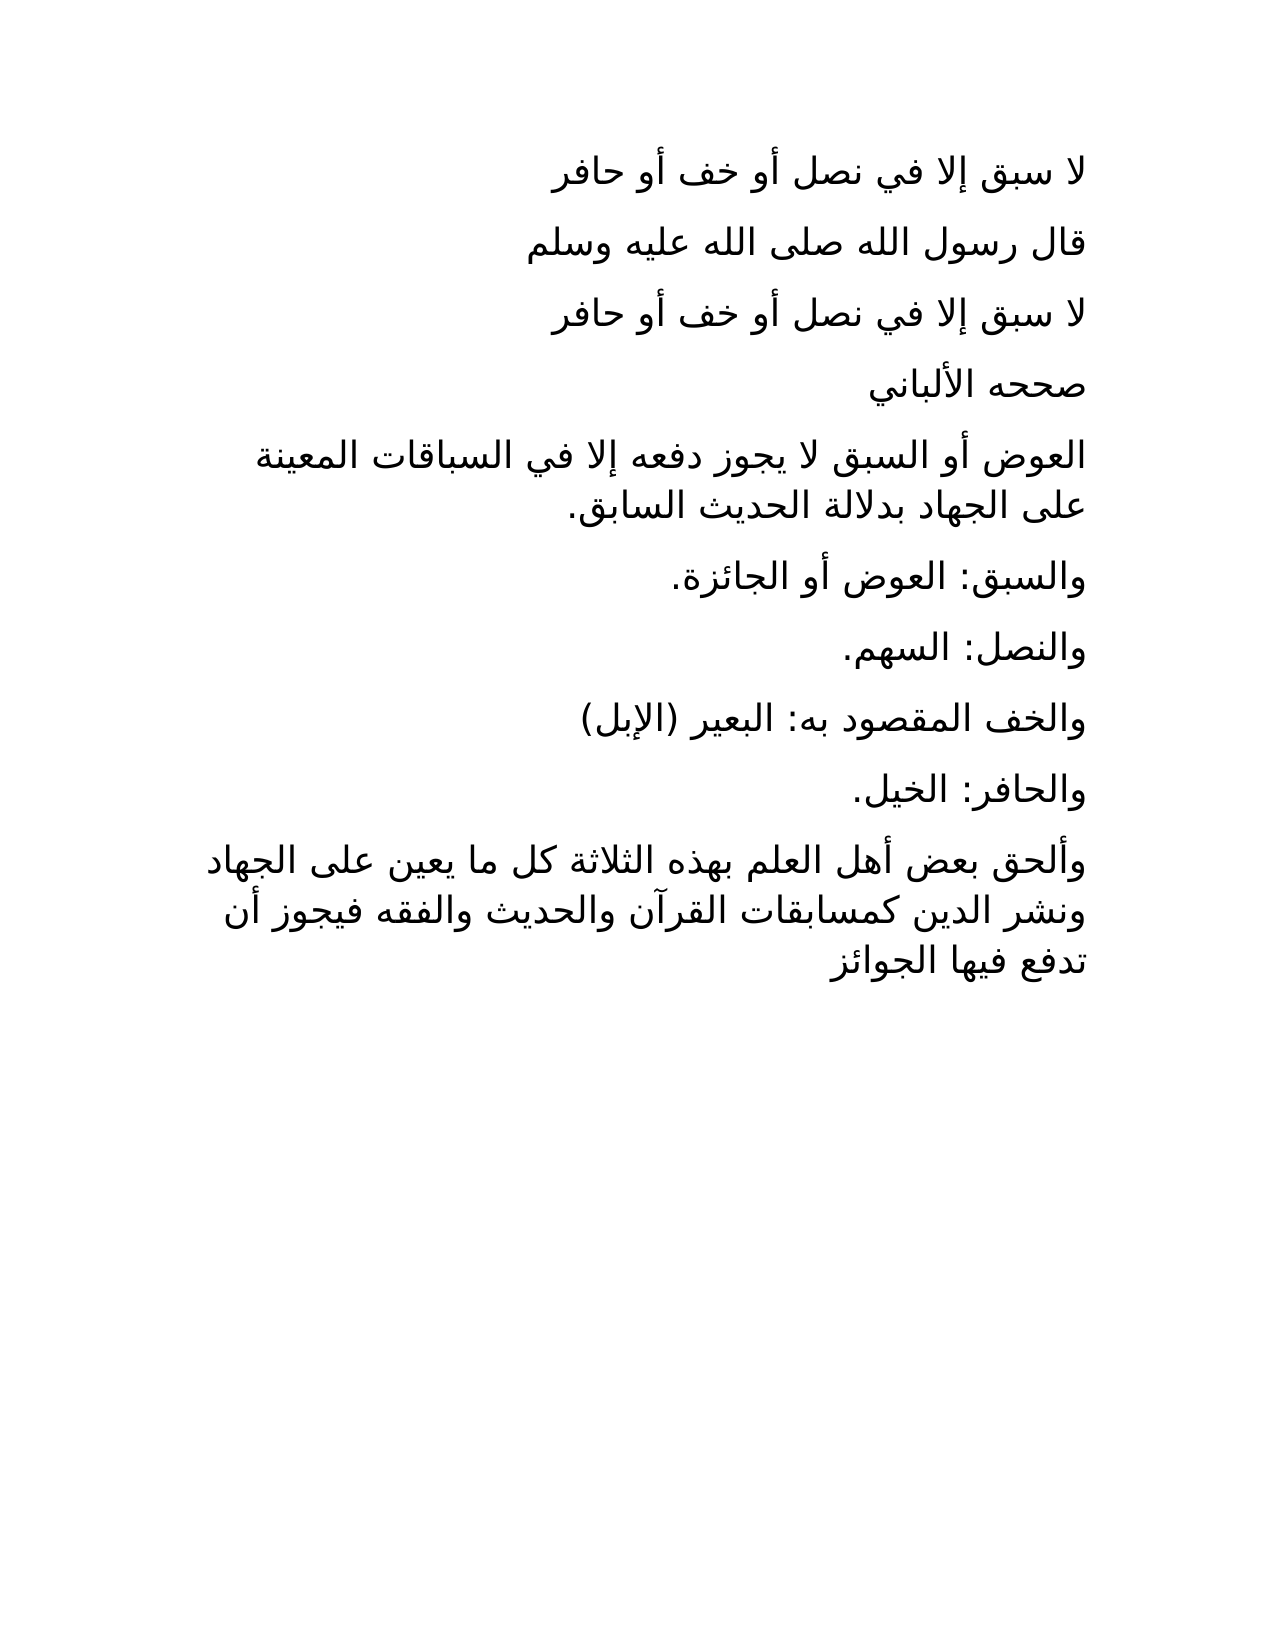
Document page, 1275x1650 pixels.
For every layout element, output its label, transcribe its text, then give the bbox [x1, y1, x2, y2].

text لا سبق إلا في نصل أو خف أو حافر [187, 150, 1087, 194]
text والخف المقصود به: البعير (الإبل) [187, 697, 1087, 740]
text وألحق بعض أهل العلم بهذه الثلاثة كل ما يعين على الجهاد ونشر الدين كمسابقات القرآن والحديث والفقه فيجوز أن تدفع فيها الجوائز [187, 838, 1087, 982]
text قال رسول الله صلى الله عليه وسلم [187, 221, 1087, 264]
text والنصل: السهم. [187, 626, 1087, 669]
text صححه الألباني [187, 363, 1087, 406]
text والسبق: العوض أو الجائزة. [187, 555, 1087, 598]
text والحافر: الخيل. [187, 768, 1087, 811]
text العوض أو السبق لا يجوز دفعه إلا في السباقات المعينة على الجهاد بدلالة الحديث السابق. [187, 434, 1087, 527]
text لا سبق إلا في نصل أو خف أو حافر [187, 292, 1087, 336]
